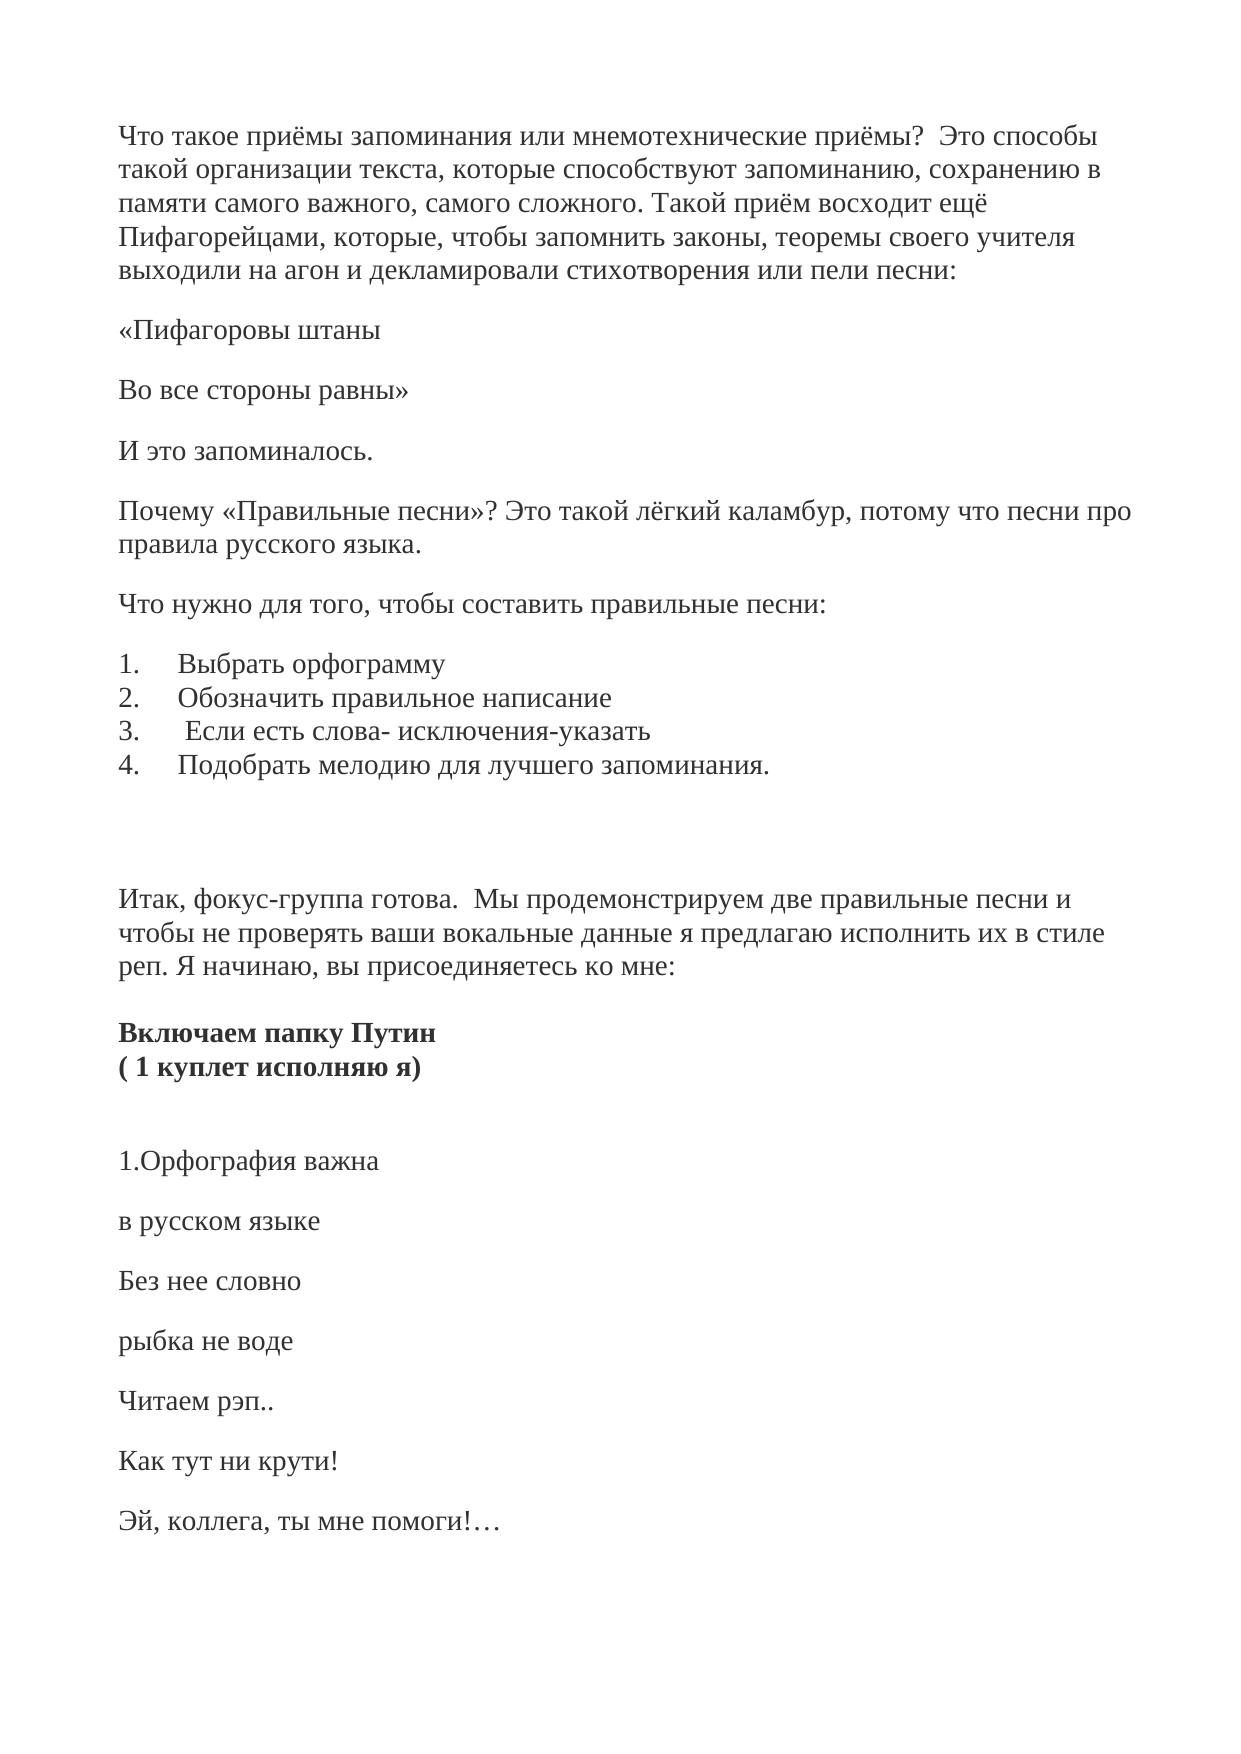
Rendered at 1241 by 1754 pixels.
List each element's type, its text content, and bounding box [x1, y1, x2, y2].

text Почему «Правильные песни»? Это такой лёгкий каламбур, потому что песни про правила русского языка. [118, 493, 1152, 560]
list Подобрать мелодию для лучшего запоминания. [118, 747, 1152, 781]
text «Пифагоровы штаны [118, 312, 1152, 346]
text Что нужно для того, чтобы составить правильные песни: [118, 586, 1152, 620]
list Включаем папку Путин [118, 1015, 1152, 1049]
text И это запоминалось. [118, 433, 1152, 466]
text в русском языке [118, 1203, 1152, 1236]
text Что такое приёмы запоминания или мнемотехнические приёмы? Это способы такой организации текста, которые способствуют запоминанию, сохранению в памяти самого важного, самого сложного. Такой приём восходит ещё Пифагорейцами, которые, чтобы запомнить законы, теоремы своего учителя выходили на агон и декламировали стихотворения или пели песни: [118, 118, 1152, 286]
text Во все стороны равны» [118, 372, 1152, 406]
list Итак, фокус-группа готова. Мы продемонстрируем две правильные песни и чтобы не проверять ваши вокальные данные я предлагаю исполнить их в стиле реп. Я начинаю, вы присоединяетесь ко мне: [118, 881, 1152, 982]
text Как тут ни крути! [118, 1443, 1152, 1477]
list Выбрать орфограмму [118, 646, 1152, 680]
list ( 1 куплет исполняю я) [118, 1049, 1152, 1082]
text Читаем рэп.. [118, 1383, 1152, 1417]
list Обозначить правильное написание [118, 680, 1152, 713]
list Если есть слова- исключения-указать [118, 713, 1152, 747]
text рыбка не воде [118, 1323, 1152, 1356]
text Без нее словно [118, 1263, 1152, 1296]
text Эй, коллега, ты мне помоги!… [118, 1503, 1152, 1537]
text 1.Орфография важна [118, 1143, 1152, 1176]
